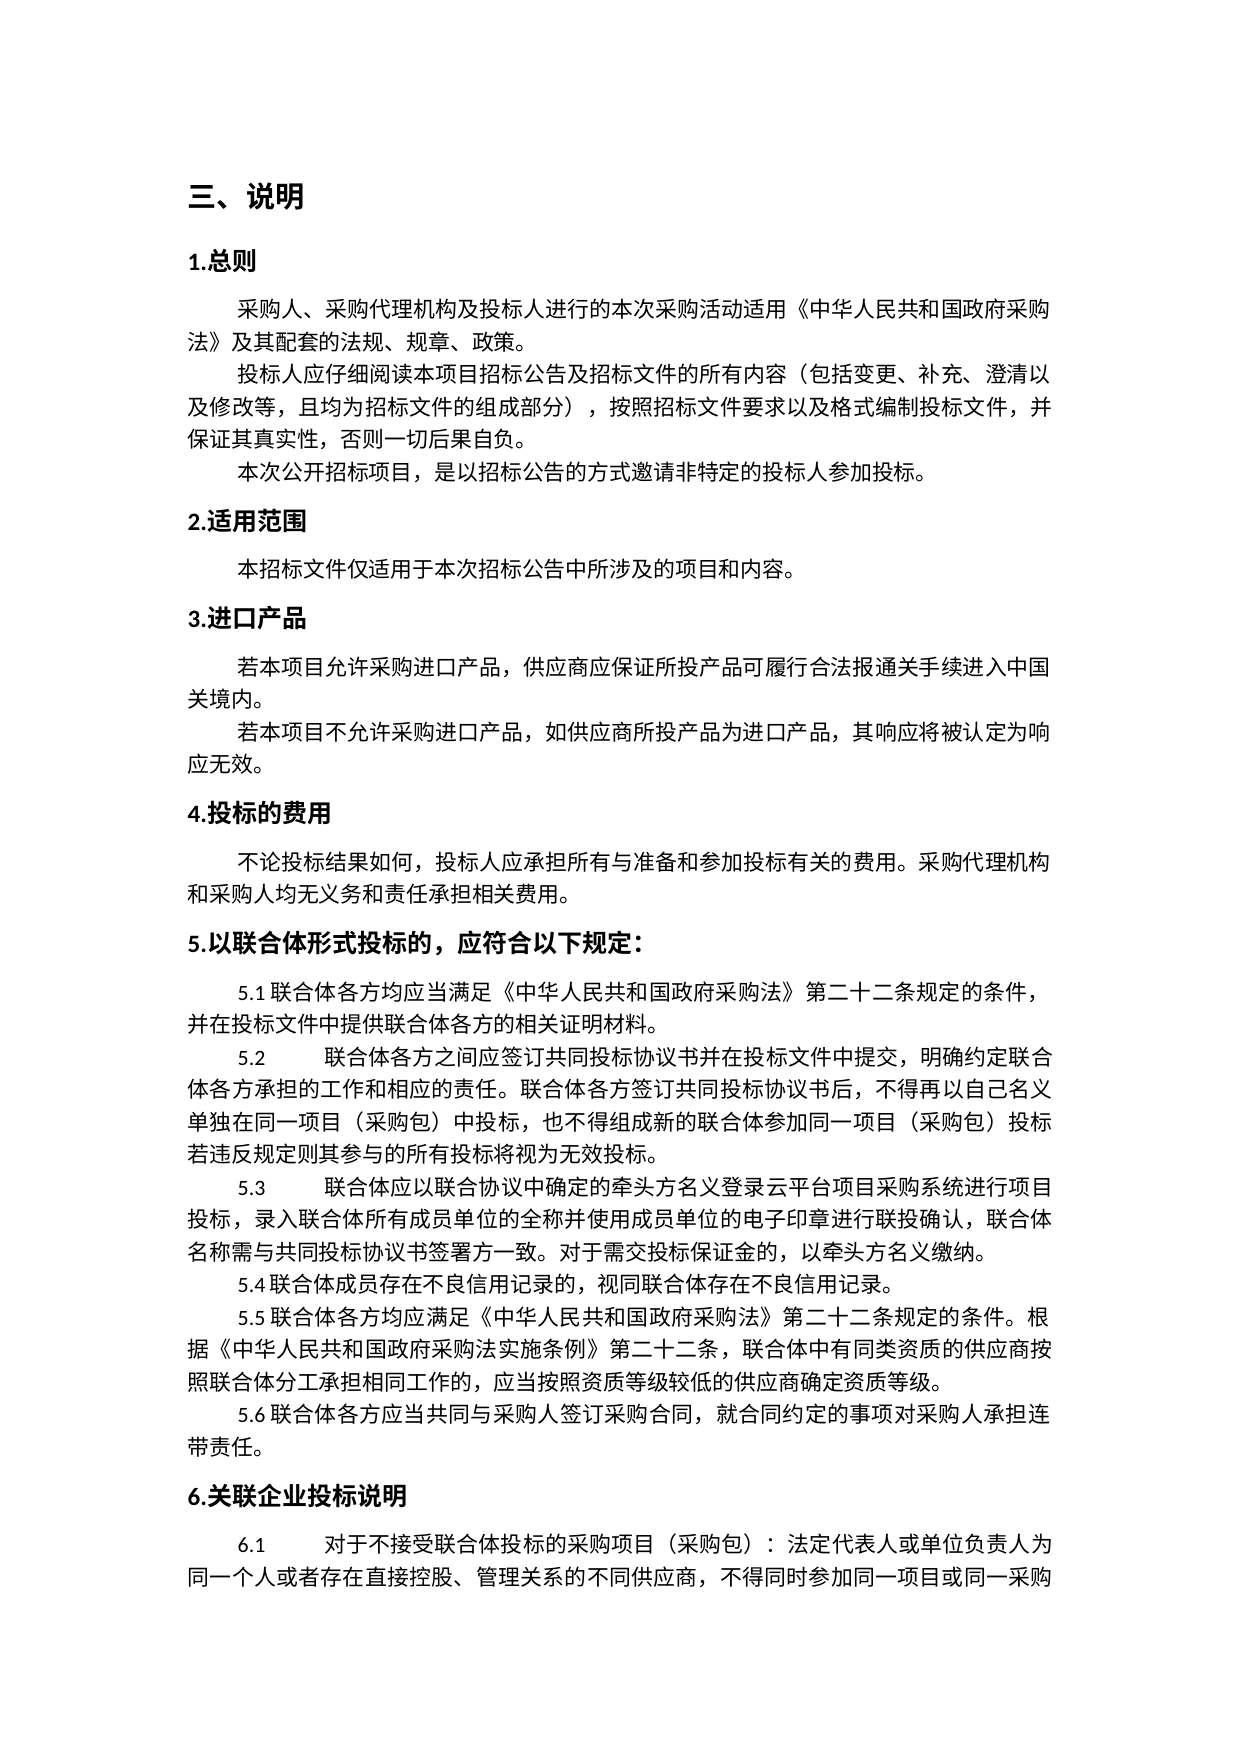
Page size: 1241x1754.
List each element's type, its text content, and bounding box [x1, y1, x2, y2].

text 5.6联合体各方应当共同与采购人签订采购合同，就合同约定的事项对采购人承担连带责任。 [187, 1397, 1053, 1462]
text 5.3 联合体应以联合协议中确定的牵头方名义登录云平台项目采购系统进行项目投标，录入联合体所有成员单位的全称并使用成员单位的电子印章进行联投确认，联合体名称需与共同投标协议书签署方一致。对于需交投标保证金的，以牵头方名义缴纳。 [187, 1169, 1053, 1267]
text 6.关联企业投标说明 [187, 1462, 1053, 1527]
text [187, 1527, 1053, 1592]
text 4.投标的费用 [187, 779, 1053, 844]
text 1.总则 [187, 227, 1053, 292]
text 5.4联合体成员存在不良信用记录的，视同联合体存在不良信用记录。 [187, 1267, 1053, 1299]
text 不论投标结果如何，投标人应承担所有与准备和参加投标有关的费用。采购代理机构和采购人均无义务和责任承担相关费用。 [187, 844, 1053, 909]
text 3.进口产品 [187, 584, 1053, 649]
text 5.5联合体各方均应满足《中华人民共和国政府采购法》第二十二条规定的条件。根据《中华人民共和国政府采购法实施条例》第二十二条，联合体中有同类资质的供应商按照联合体分工承担相同工作的，应当按照资质等级较低的供应商确定资质等级。 [187, 1299, 1053, 1397]
text 5.2 联合体各方之间应签订共同投标协议书并在投标文件中提交，明确约定联合体各方承担的工作和相应的责任。联合体各方签订共同投标协议书后，不得再以自己名义单独在同一项目（采购包）中投标，也不得组成新的联合体参加同一项目（采购包）投标，若违反规定则其参与的所有投标将视为无效投标。 [187, 1039, 1053, 1169]
text 本次公开招标项目，是以招标公告的方式邀请非特定的投标人参加投标。 [187, 454, 1053, 487]
text 2.适用范围 [187, 487, 1053, 552]
text 若本项目不允许采购进口产品，如供应商所投产品为进口产品，其响应将被认定为响应无效。 [187, 714, 1053, 779]
text 5.1联合体各方均应当满足《中华人民共和国政府采购法》第二十二条规定的条件，并在投标文件中提供联合体各方的相关证明材料。 [187, 974, 1053, 1039]
text 5.以联合体形式投标的，应符合以下规定： [187, 909, 1053, 974]
text 采购人、采购代理机构及投标人进行的本次采购活动适用《中华人民共和国政府采购法》及其配套的法规、规章、政策。 [187, 292, 1053, 357]
text 若本项目允许采购进口产品，供应商应保证所投产品可履行合法报通关手续进入中国关境内。 [187, 649, 1053, 714]
text 本招标文件仅适用于本次招标公告中所涉及的项目和内容。 [187, 552, 1053, 584]
text 三、说明 [187, 162, 1053, 227]
text 投标人应仔细阅读本项目招标公告及招标文件的所有内容（包括变更、补充、澄清以及修改等，且均为招标文件的组成部分），按照招标文件要求以及格式编制投标文件，并保证其真实性，否则一切后果自负。 [187, 357, 1053, 454]
